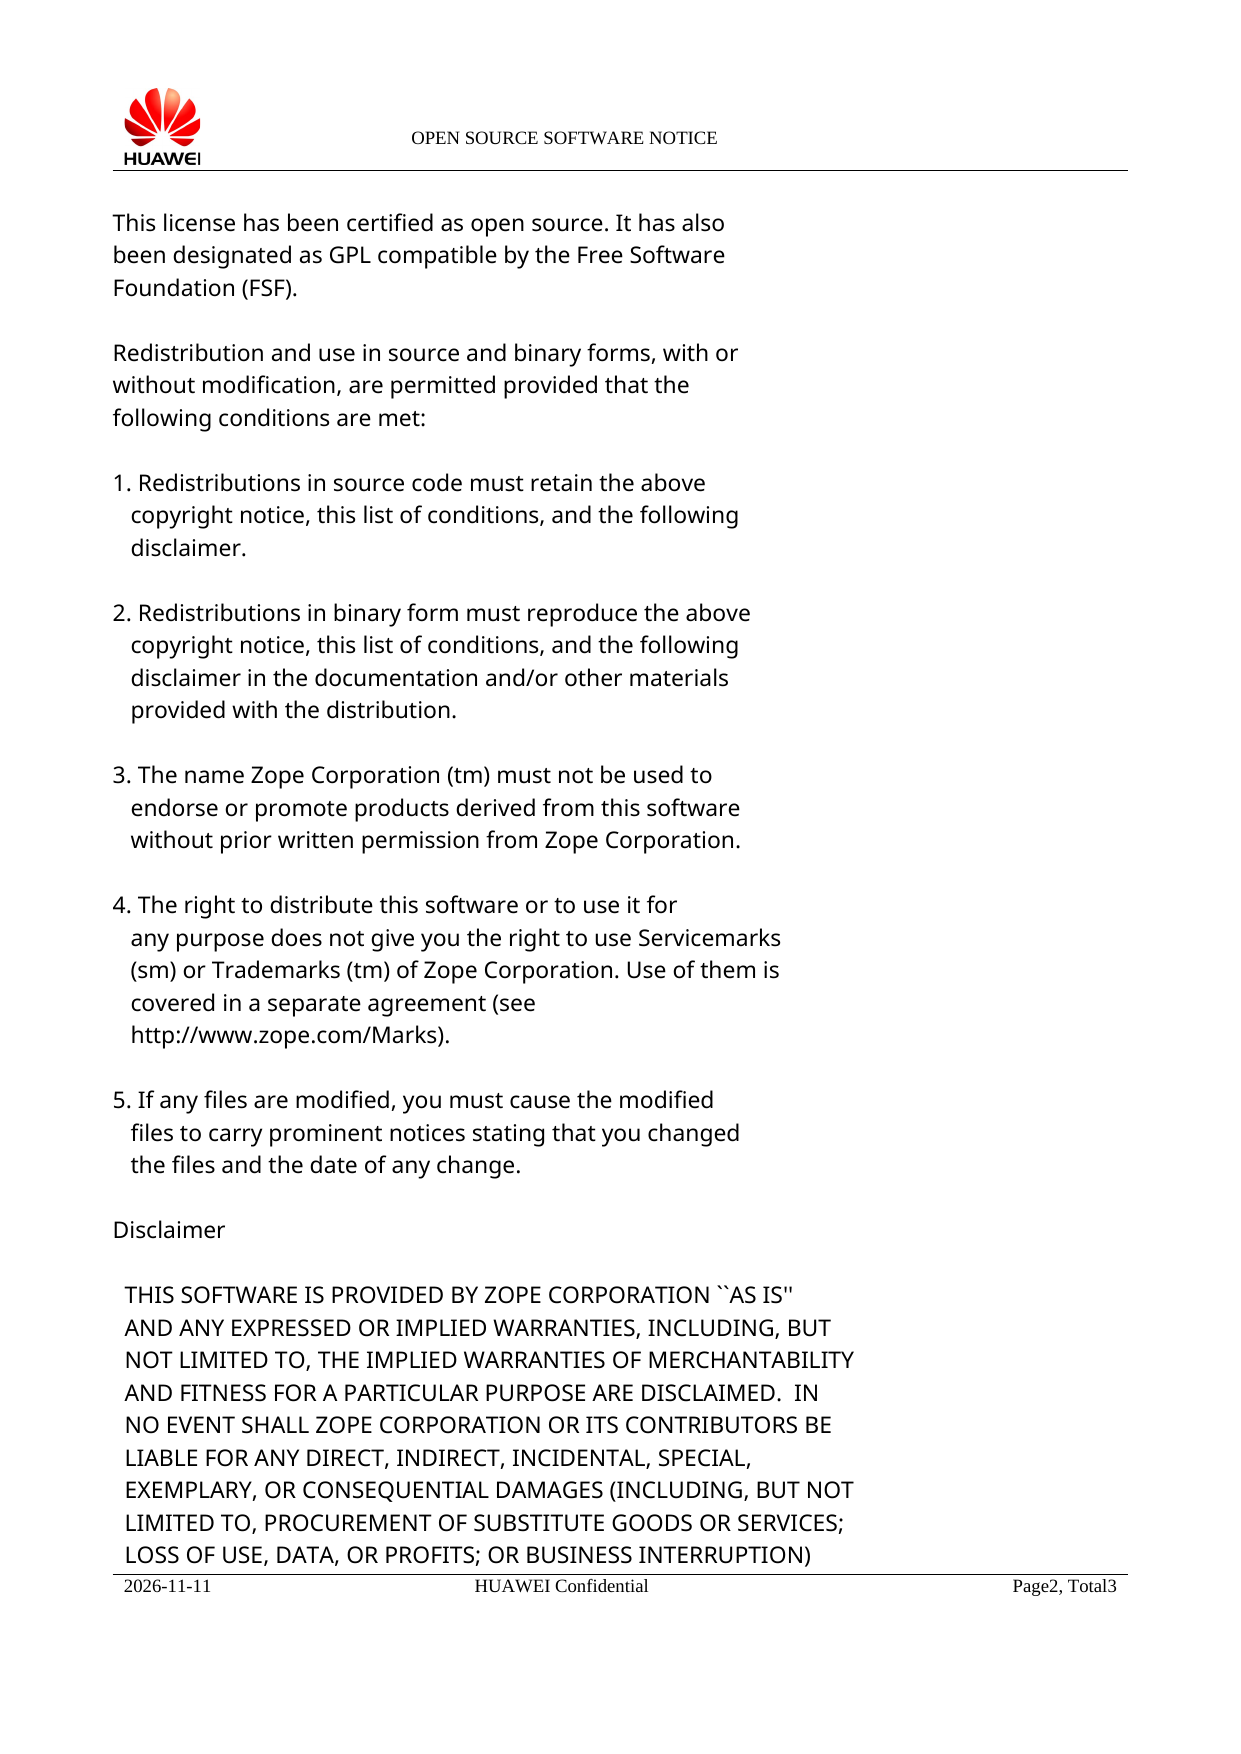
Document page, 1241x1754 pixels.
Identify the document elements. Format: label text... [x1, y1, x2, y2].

text any purpose does not give you the right to use Servicemarks [112, 921, 1128, 954]
text Disclaimer [112, 1214, 1128, 1246]
text the files and the date of any change. [112, 1149, 1128, 1181]
text 3. The name Zope Corporation (tm) must not be used to [112, 759, 1128, 791]
text (sm) or Trademarks (tm) of Zope Corporation. Use of them is [112, 954, 1128, 986]
text LIMITED TO, PROCUREMENT OF SUBSTITUTE GOODS OR SERVICES; [112, 1506, 1128, 1539]
text following conditions are met: [112, 401, 1128, 434]
text LIABLE FOR ANY DIRECT, INDIRECT, INCIDENTAL, SPECIAL, [112, 1441, 1128, 1474]
text Foundation (FSF). [112, 271, 1128, 304]
text covered in a separate agreement (see [112, 986, 1128, 1019]
text 4. The right to distribute this software or to use it for [112, 889, 1128, 921]
text http://www.zope.com/Marks). [112, 1019, 1128, 1051]
text disclaimer. [112, 531, 1128, 564]
text copyright notice, this list of conditions, and the following [112, 629, 1128, 661]
text NO EVENT SHALL ZOPE CORPORATION OR ITS CONTRIBUTORS BE [112, 1409, 1128, 1441]
text without prior written permission from Zope Corporation. [112, 824, 1128, 856]
text disclaimer in the documentation and/or other materials [112, 661, 1128, 694]
text provided with the distribution. [112, 694, 1128, 726]
text NOT LIMITED TO, THE IMPLIED WARRANTIES OF MERCHANTABILITY [112, 1344, 1128, 1376]
text without modification, are permitted provided that the [112, 369, 1128, 401]
text files to carry prominent notices stating that you changed [112, 1116, 1128, 1149]
text Redistribution and use in source and binary forms, with or [112, 336, 1128, 369]
text This license has been certified as open source. It has also [112, 206, 1128, 239]
text 2. Redistributions in binary form must reproduce the above [112, 596, 1128, 629]
text copyright notice, this list of conditions, and the following [112, 499, 1128, 531]
text THIS SOFTWARE IS PROVIDED BY ZOPE CORPORATION ``AS IS'' [112, 1279, 1128, 1311]
picture [124, 88, 201, 165]
text been designated as GPL compatible by the Free Software [112, 239, 1128, 271]
text AND FITNESS FOR A PARTICULAR PURPOSE ARE DISCLAIMED. IN [112, 1376, 1128, 1409]
text 5. If any files are modified, you must cause the modified [112, 1084, 1128, 1116]
text EXEMPLARY, OR CONSEQUENTIAL DAMAGES (INCLUDING, BUT NOT [112, 1474, 1128, 1506]
text LOSS OF USE, DATA, OR PROFITS; OR BUSINESS INTERRUPTION) [112, 1539, 1128, 1571]
text endorse or promote products derived from this software [112, 791, 1128, 824]
text 1. Redistributions in source code must retain the above [112, 466, 1128, 499]
text AND ANY EXPRESSED OR IMPLIED WARRANTIES, INCLUDING, BUT [112, 1311, 1128, 1344]
